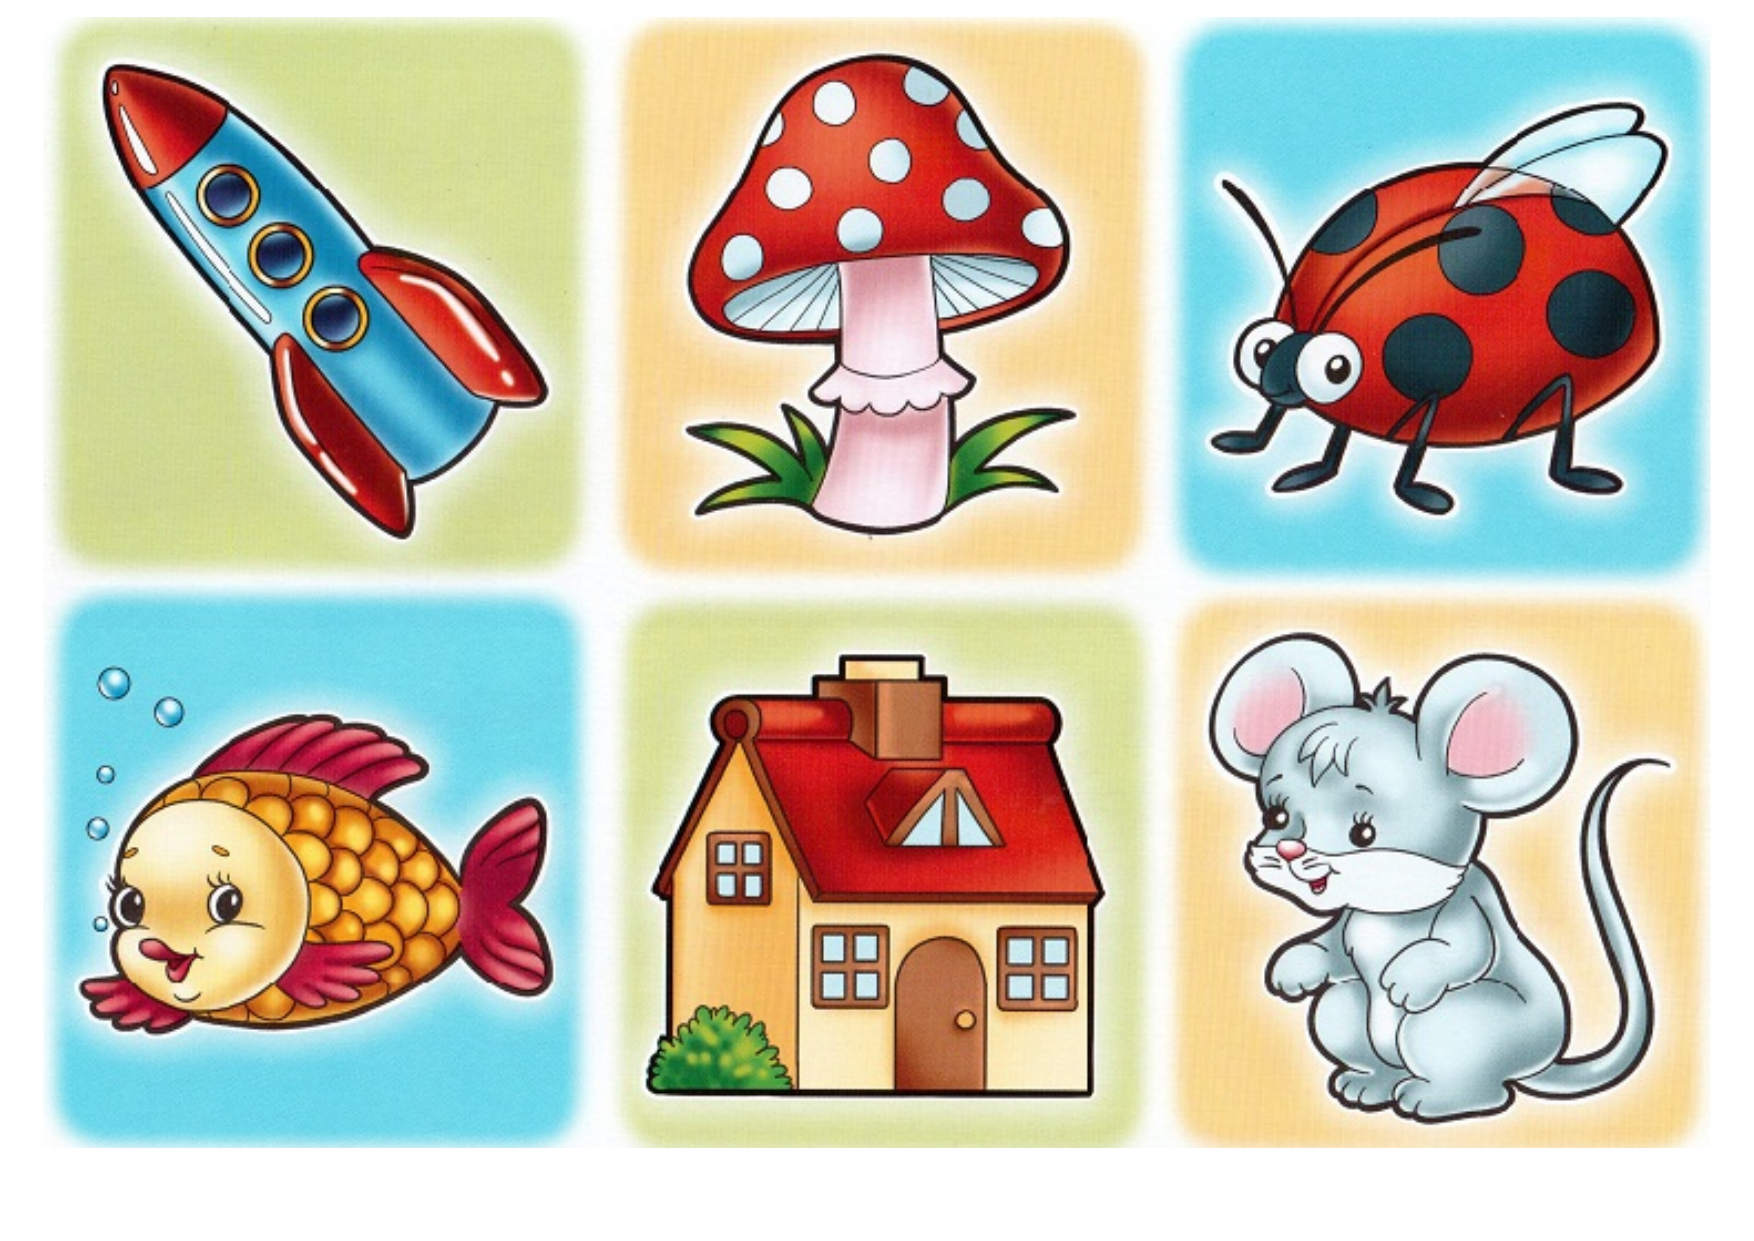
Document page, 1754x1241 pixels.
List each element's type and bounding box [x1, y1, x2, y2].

picture [43, 17, 1711, 1148]
